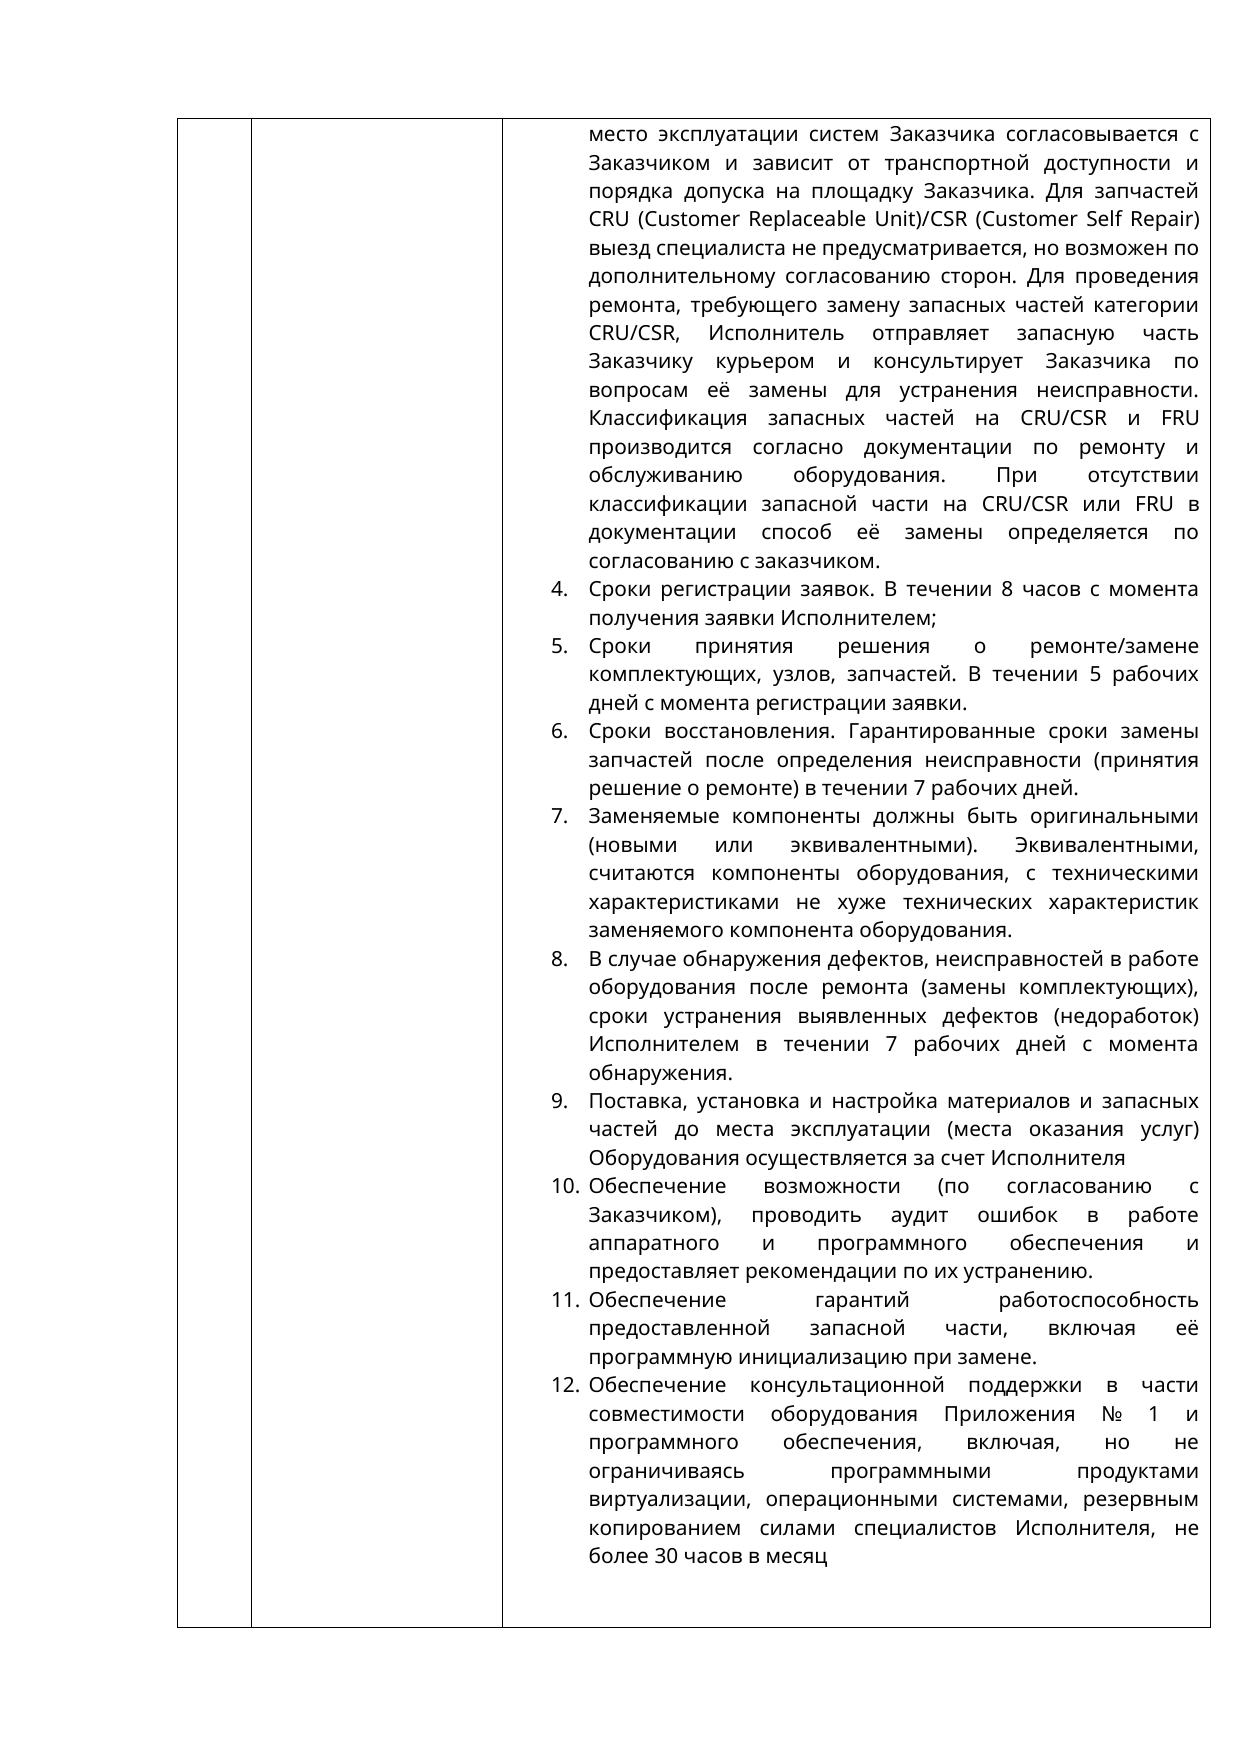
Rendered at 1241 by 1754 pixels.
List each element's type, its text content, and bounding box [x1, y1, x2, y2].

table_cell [503, 119, 1210, 1627]
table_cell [252, 119, 502, 1627]
table_cell 5 [178, 119, 251, 1627]
